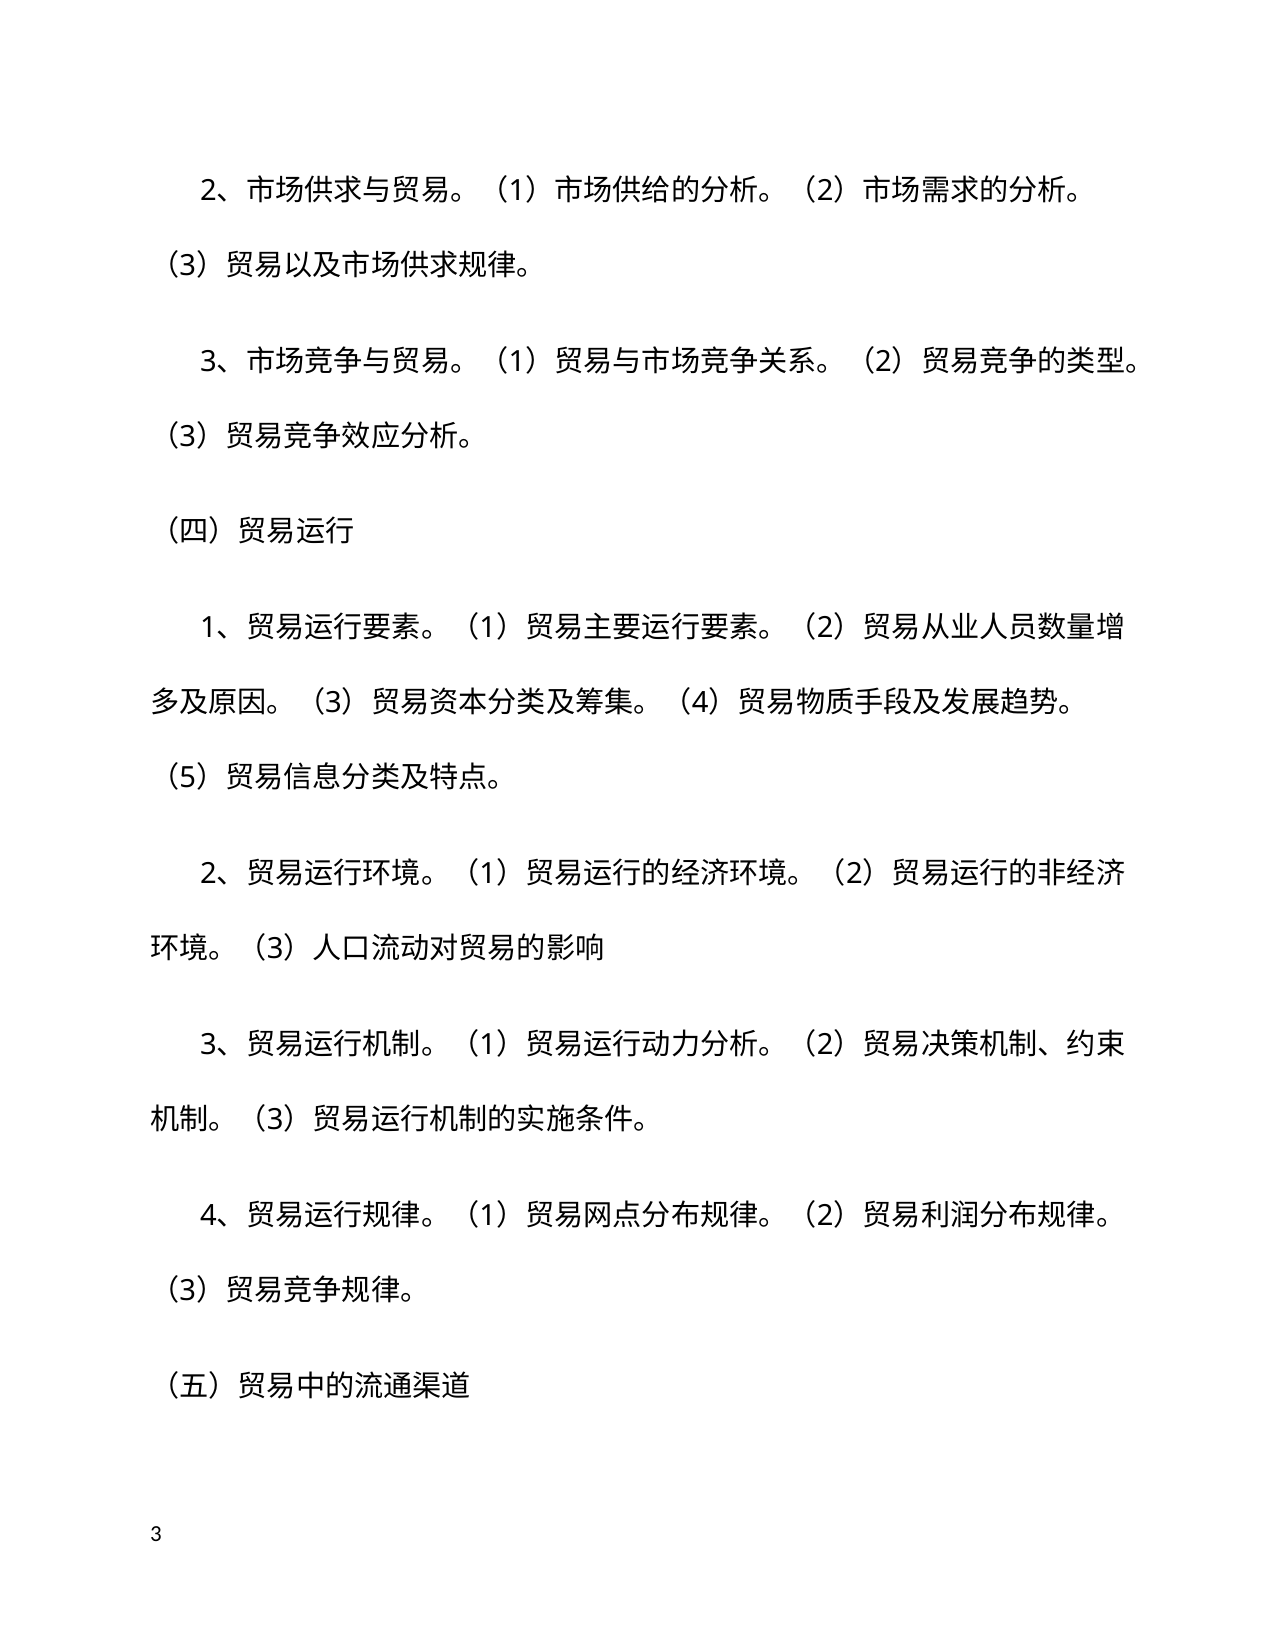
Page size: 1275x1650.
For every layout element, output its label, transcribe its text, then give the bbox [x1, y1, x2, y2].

text 3、市场竞争与贸易。（1）贸易与市场竞争关系。（2）贸易竞争的类型。（3）贸易竞争效应分析。 [150, 321, 1125, 471]
text 4、贸易运行规律。（1）贸易网点分布规律。（2）贸易利润分布规律。（3）贸易竞争规律。 [150, 1175, 1125, 1325]
text 2、贸易运行环境。（1）贸易运行的经济环境。（2）贸易运行的非经济环境。（3）人口流动对贸易的影响 [150, 833, 1125, 983]
text 3、贸易运行机制。（1）贸易运行动力分析。（2）贸易决策机制、约束机制。（3）贸易运行机制的实施条件。 [150, 1004, 1125, 1154]
text 2、市场供求与贸易。（1）市场供给的分析。（2）市场需求的分析。（3）贸易以及市场供求规律。 [150, 150, 1125, 300]
text （五）贸易中的流通渠道 [150, 1346, 1125, 1421]
text 1、贸易运行要素。（1）贸易主要运行要素。（2）贸易从业人员数量增多及原因。（3）贸易资本分类及筹集。（4）贸易物质手段及发展趋势。（5）贸易信息分类及特点。 [150, 587, 1125, 812]
text （四）贸易运行 [150, 492, 1125, 567]
